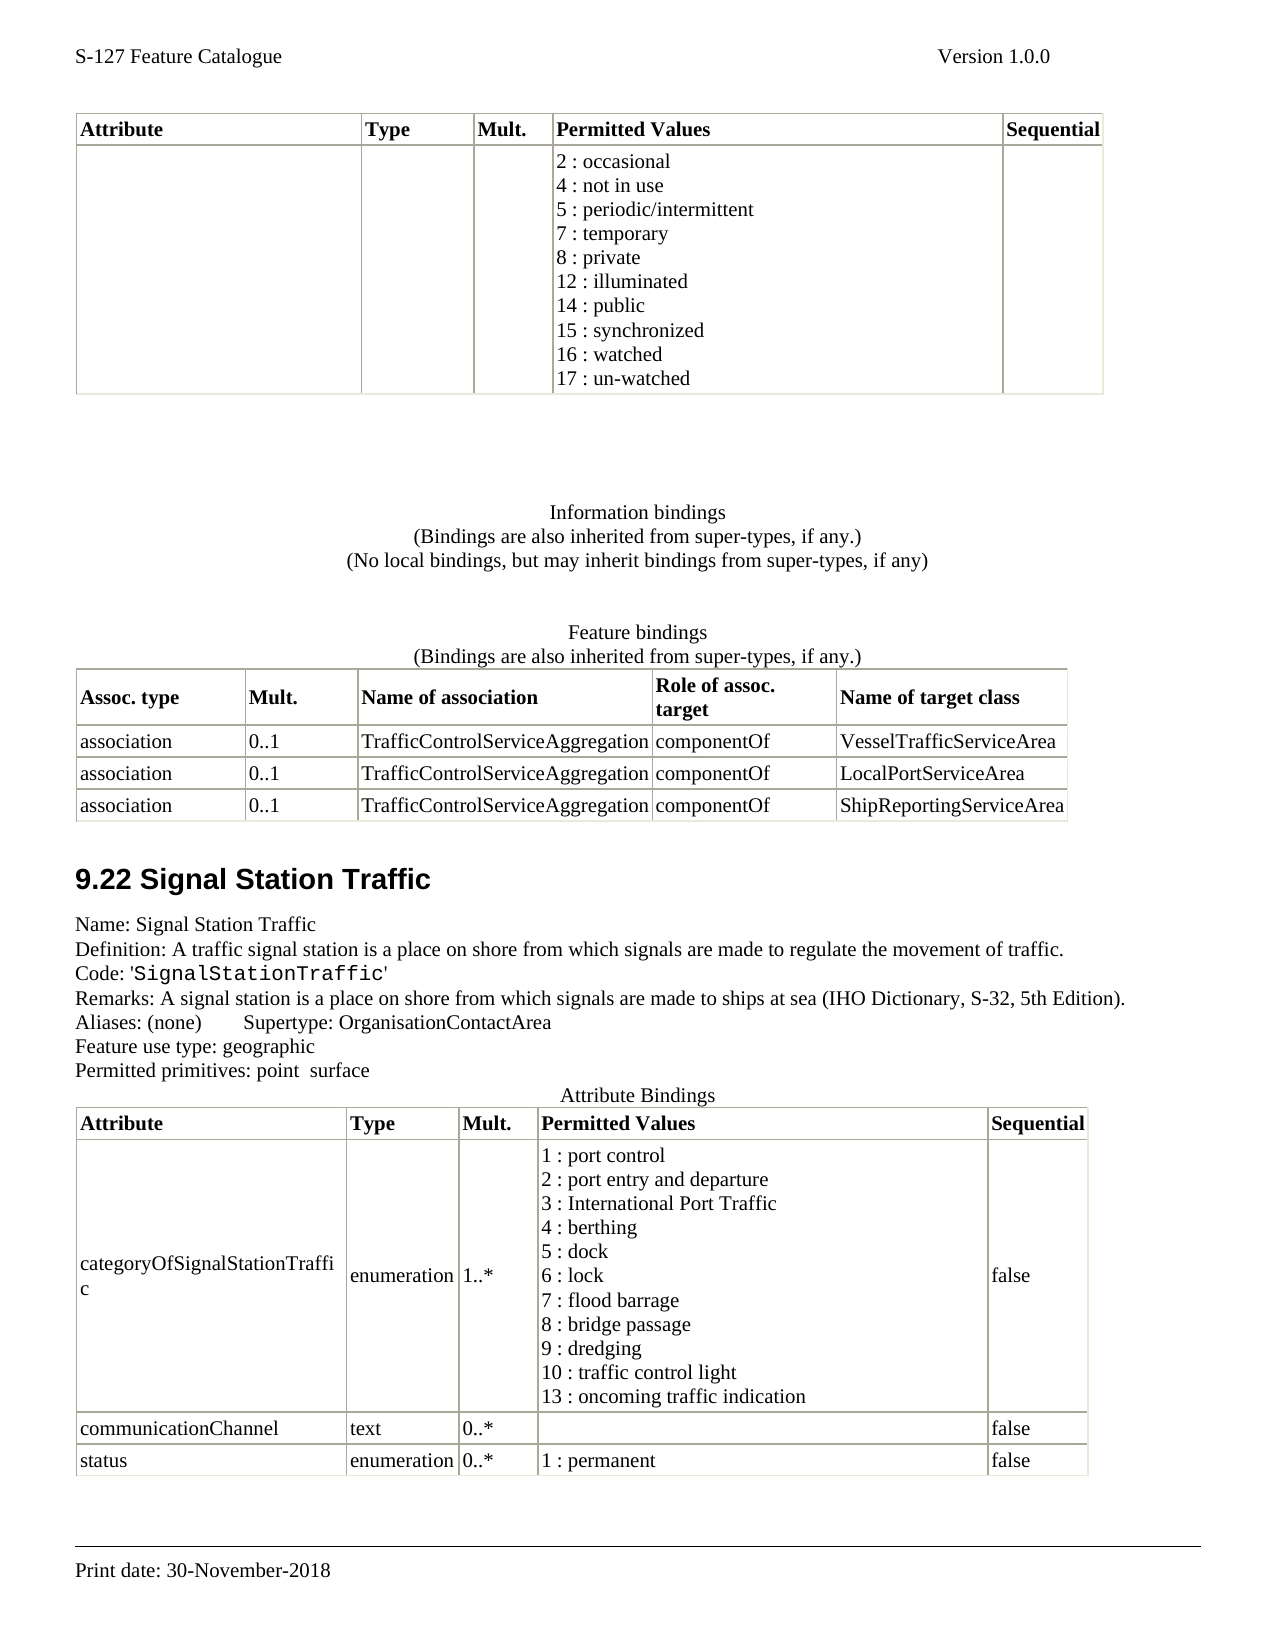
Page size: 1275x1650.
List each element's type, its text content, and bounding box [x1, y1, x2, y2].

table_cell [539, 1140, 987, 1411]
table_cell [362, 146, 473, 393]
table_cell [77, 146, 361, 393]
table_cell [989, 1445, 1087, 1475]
text Feature bindings [75, 620, 1200, 644]
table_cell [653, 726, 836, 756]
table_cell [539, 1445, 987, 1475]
text Name: Signal Station Traffic Definition: A traffic signal station is a place on shore from which signals are made to regulate the movement of traffic. Code: 'SignalStationTraffic' Remarks: A signal station is a place on shore from which signals are made to ships at sea (IHO Dictionary, S-32, 5th Edition). Aliases: (none) Supertype: OrganisationContactArea Feature use type: geographic Permitted primitives: point surface [75, 912, 1200, 1082]
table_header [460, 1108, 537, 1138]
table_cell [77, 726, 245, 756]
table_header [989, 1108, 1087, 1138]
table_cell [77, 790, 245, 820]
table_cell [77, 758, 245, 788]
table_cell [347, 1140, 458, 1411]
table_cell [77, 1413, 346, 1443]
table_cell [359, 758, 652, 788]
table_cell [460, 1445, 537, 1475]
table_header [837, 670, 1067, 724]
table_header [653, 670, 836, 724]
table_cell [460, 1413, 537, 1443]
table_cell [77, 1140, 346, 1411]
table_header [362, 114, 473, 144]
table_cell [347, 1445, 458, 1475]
text Attribute Bindings [75, 1082, 1200, 1107]
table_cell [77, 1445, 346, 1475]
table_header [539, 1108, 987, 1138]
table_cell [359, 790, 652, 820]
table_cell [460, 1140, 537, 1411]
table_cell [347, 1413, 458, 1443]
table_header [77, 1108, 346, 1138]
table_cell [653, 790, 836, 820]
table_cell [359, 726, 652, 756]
text Information bindings [75, 500, 1200, 524]
text (No local bindings, but may inherit bindings from super-types, if any) [75, 548, 1200, 572]
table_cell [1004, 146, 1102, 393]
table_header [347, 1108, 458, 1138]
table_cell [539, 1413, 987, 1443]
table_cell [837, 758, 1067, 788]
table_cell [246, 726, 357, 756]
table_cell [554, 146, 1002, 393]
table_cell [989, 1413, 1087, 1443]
subtitle 9.22 Signal Station Traffic [75, 862, 1200, 896]
text (Bindings are also inherited from super-types, if any.) [75, 524, 1200, 548]
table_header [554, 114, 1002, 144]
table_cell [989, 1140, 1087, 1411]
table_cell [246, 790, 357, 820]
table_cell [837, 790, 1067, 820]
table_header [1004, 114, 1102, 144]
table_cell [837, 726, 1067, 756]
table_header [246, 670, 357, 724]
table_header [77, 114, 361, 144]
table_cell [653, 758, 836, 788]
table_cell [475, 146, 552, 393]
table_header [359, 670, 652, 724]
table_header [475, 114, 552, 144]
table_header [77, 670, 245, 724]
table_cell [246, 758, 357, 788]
text (Bindings are also inherited from super-types, if any.) [75, 644, 1200, 668]
